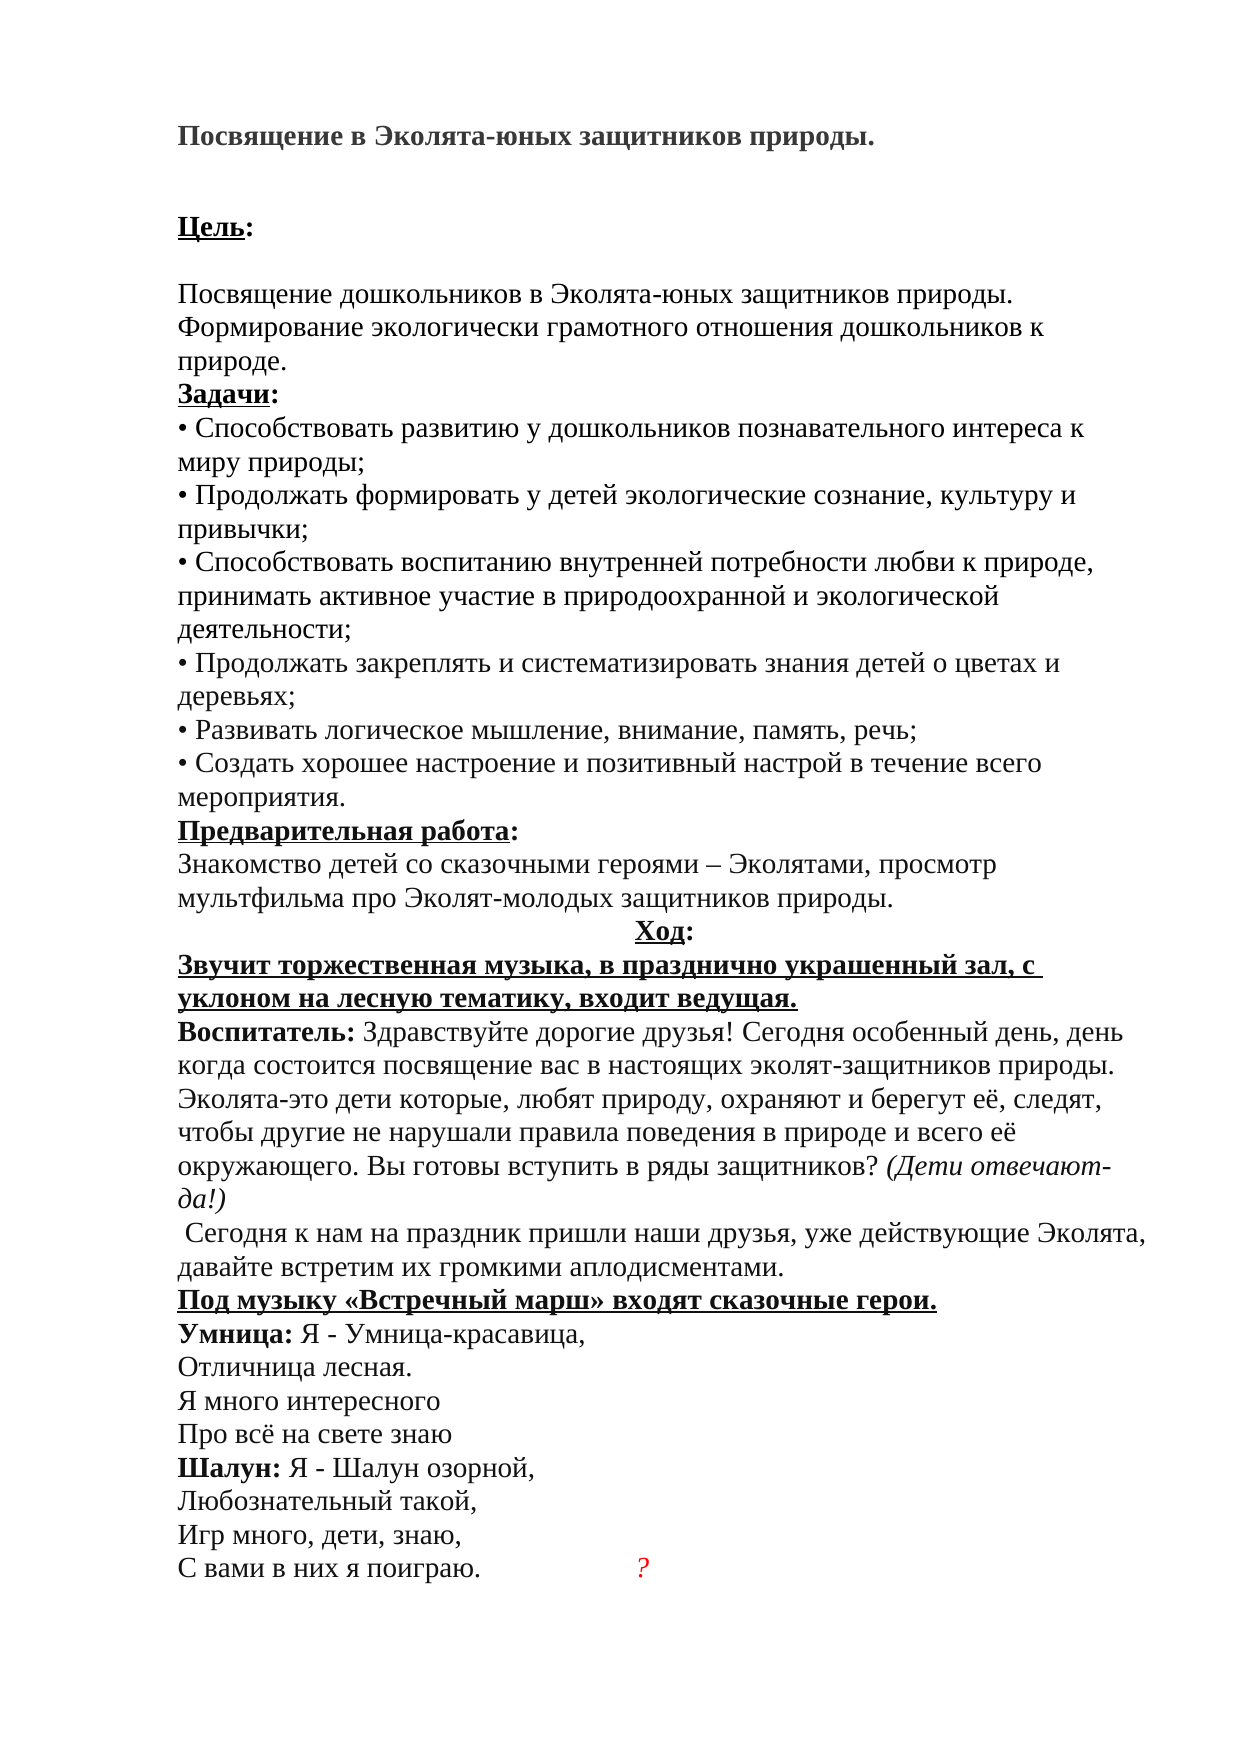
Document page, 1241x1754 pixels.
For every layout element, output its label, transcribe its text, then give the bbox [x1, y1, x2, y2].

text Цель: [177, 209, 1152, 242]
text • Продолжать формировать у детей экологические сознание, культуру и привычки; [177, 477, 1152, 544]
text • Способствовать воспитанию внутренней потребности любви к природе, принимать активное участие в природоохранной и экологической деятельности; • Продолжать закреплять и систематизировать знания детей о цветах и деревьях; • Развивать логическое мышление, внимание, память, речь; • Создать хорошее настроение и позитивный настрой в течение всего мероприятия. [177, 544, 1152, 813]
text Ход: [177, 913, 1152, 947]
text Предварительная работа: [177, 813, 1152, 846]
text Умница: Я - Умница-красавица, Отличница лесная. Я много интересного Про всё на свете знаю [177, 1316, 1152, 1450]
text Воспитатель: Здравствуйте дорогие друзья! Сегодня особенный день, день когда состоится посвящение вас в настоящих эколят-защитников природы. Эколята-это дети которые, любят природу, охраняют и берегут её, следят, чтобы другие не нарушали правила поведения в природе и всего её окружающего. Вы готовы вступить в ряды защитников? (Дети отвечают-да!) [177, 1014, 1152, 1215]
text Посвящение дошкольников в Эколята-юных защитников природы. Формирование экологически грамотного отношения дошкольников к природе. [177, 276, 1152, 377]
text Знакомство детей со сказочными героями – Эколятами, просмотр мультфильма про Эколят-молодых защитников природы. [177, 846, 1152, 913]
text Посвящение в Эколята-юных защитников природы. [177, 118, 1152, 184]
text Шалун: Я - Шалун озорной, Любознательный такой, Игр много, дети, знаю, С вами в них я поиграю. ? [177, 1450, 1152, 1584]
text Сегодня к нам на праздник пришли наши друзья, уже действующие Эколята, давайте встретим их громкими аплодисментами. Под музыку «Встречный марш» входят сказочные герои. [177, 1215, 1152, 1316]
text Звучит торжественная музыка, в празднично украшенный зал, с уклоном на лесную тематику, входит ведущая. [177, 947, 1152, 1014]
text Задачи: • Способствовать развитию у дошкольников познавательного интереса к миру природы; [177, 377, 1152, 477]
